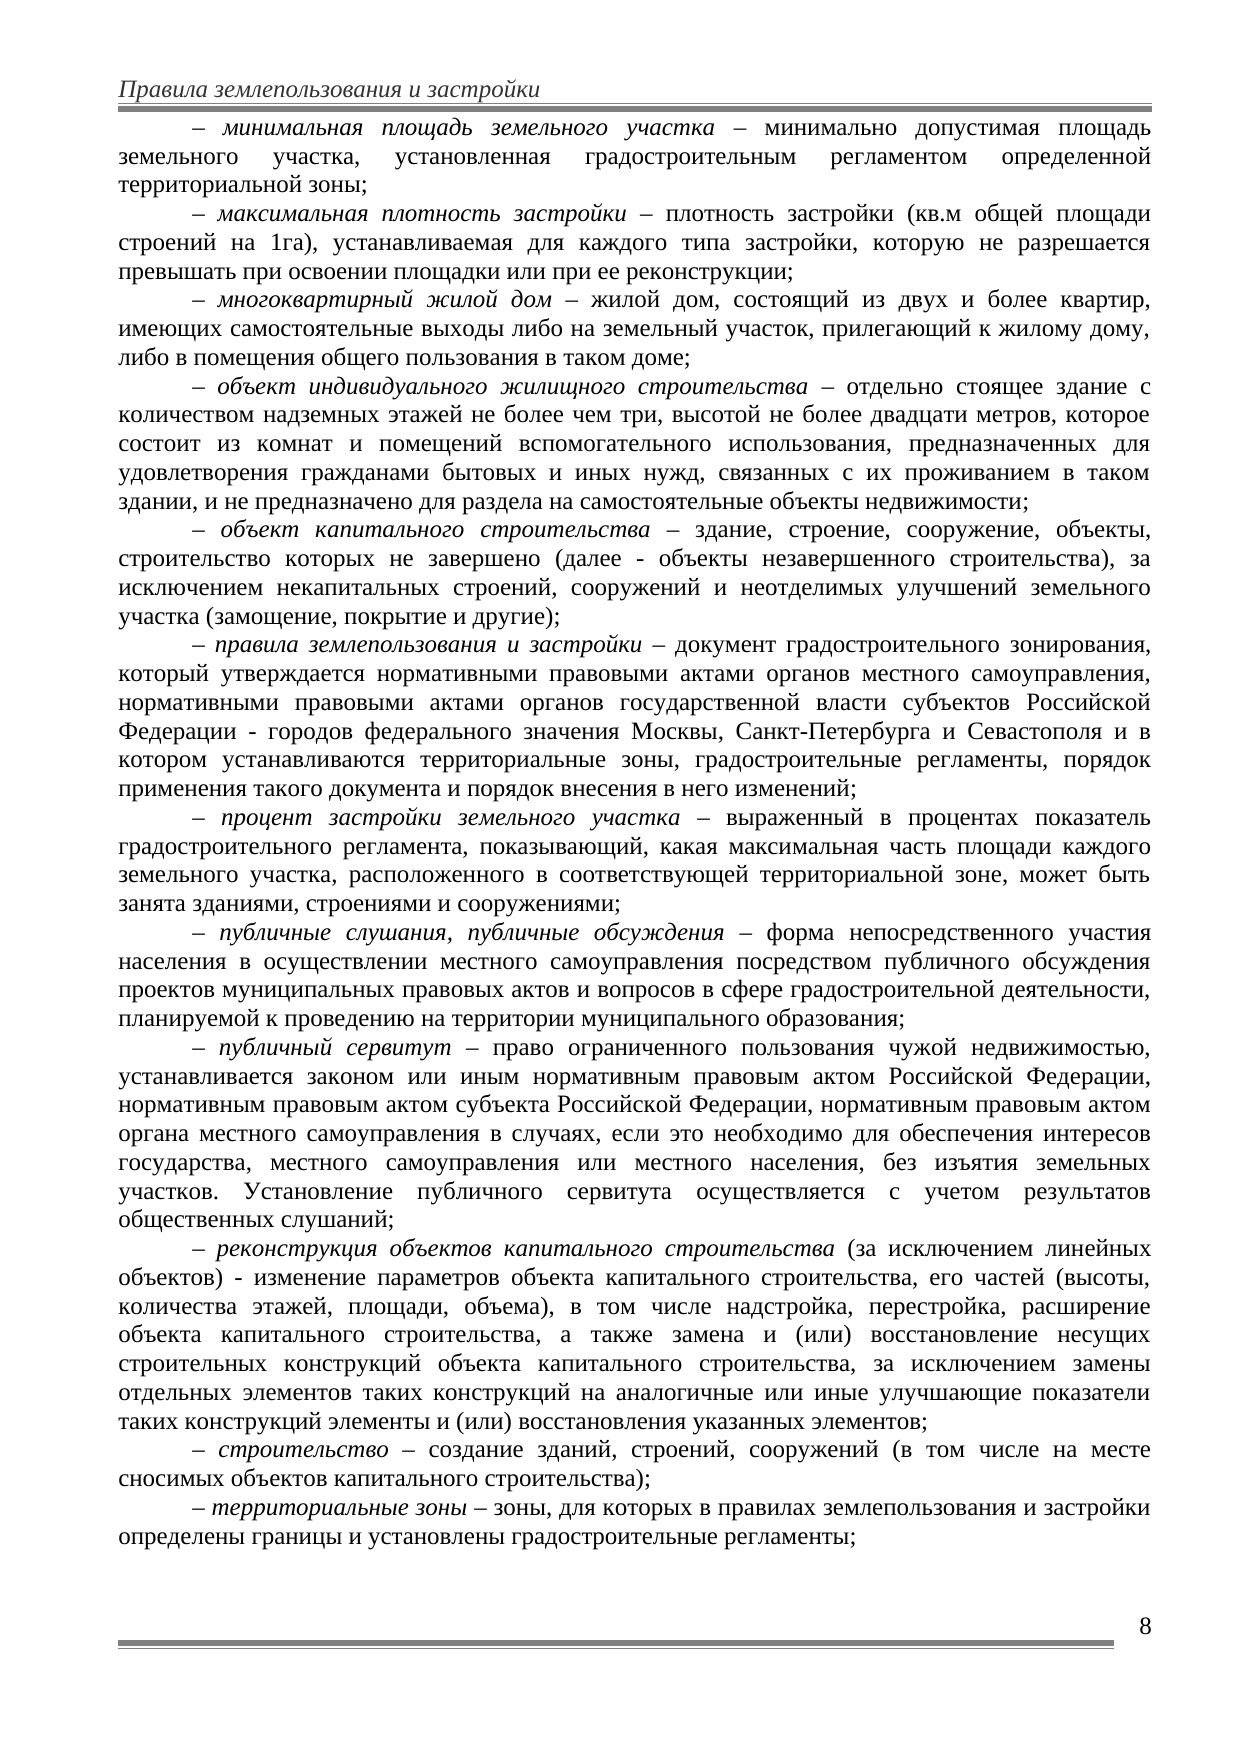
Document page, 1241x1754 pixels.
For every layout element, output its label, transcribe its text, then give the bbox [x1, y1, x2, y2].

text – публичный сервитут – право ограниченного пользования чужой недвижимостью, устанавливается законом или иным нормативным правовым актом Российской Федерации, нормативным правовым актом субъекта Российской Федерации, нормативным правовым актом органа местного самоуправления в случаях, если это необходимо для обеспечения интересов государства, местного самоуправления или местного населения, без изъятия земельных участков. Установление публичного сервитута осуществляется с учетом результатов общественных слушаний; [118, 1032, 1152, 1233]
text – правила землепользования и застройки – документ градостроительного зонирования, который утверждается нормативными правовыми актами органов местного самоуправления, нормативными правовыми актами органов государственной власти субъектов Российской Федерации - городов федерального значения Москвы, Санкт-Петербурга и Севастополя и в котором устанавливаются территориальные зоны, градостроительные регламенты, порядок применения такого документа и порядок внесения в него изменений; [118, 629, 1152, 802]
text – публичные слушания, публичные обсуждения – форма непосредственного участия населения в осуществлении местного самоуправления посредством публичного обсуждения проектов муниципальных правовых актов и вопросов в сфере градостроительной деятельности, планируемой к проведению на территории муниципального образования; [118, 917, 1152, 1032]
text – процент застройки земельного участка – выраженный в процентах показатель градостроительного регламента, показывающий, какая максимальная часть площади каждого земельного участка, расположенного в соответствующей территориальной зоне, может быть занята зданиями, строениями и сооружениями; [118, 802, 1152, 917]
text – строительство – создание зданий, строений, сооружений (в том числе на месте сносимых объектов капитального строительства); [118, 1434, 1152, 1492]
text – объект капитального строительства – здание, строение, сооружение, объекты, строительство которых не завершено (далее - объекты незавершенного строительства), за исключением некапитальных строений, сооружений и неотделимых улучшений земельного участка (замощение, покрытие и другие); [118, 514, 1152, 629]
text – минимальная площадь земельного участка – минимально допустимая площадь земельного участка, установленная градостроительным регламентом определенной территориальной зоны; [118, 112, 1152, 198]
text – максимальная плотность застройки – плотность застройки (кв.м общей площади строений на 1га), устанавливаемая для каждого типа застройки, которую не разрешается превышать при освоении площадки или при ее реконструкции; [118, 198, 1152, 284]
text – объект индивидуального жилищного строительства – отдельно стоящее здание с количеством надземных этажей не более чем три, высотой не более двадцати метров, которое состоит из комнат и помещений вспомогательного использования, предназначенных для удовлетворения гражданами бытовых и иных нужд, связанных с их проживанием в таком здании, и не предназначено для раздела на самостоятельные объекты недвижимости; [118, 371, 1152, 514]
text – реконструкция объектов капитального строительства (за исключением линейных объектов) - изменение параметров объекта капитального строительства, его частей (высоты, количества этажей, площади, объема), в том числе надстройка, перестройка, расширение объекта капитального строительства, а также замена и (или) восстановление несущих строительных конструкций объекта капитального строительства, за исключением замены отдельных элементов таких конструкций на аналогичные или иные улучшающие показатели таких конструкций элементы и (или) восстановления указанных элементов; [118, 1233, 1152, 1434]
text – многоквартирный жилой дом – жилой дом, состоящий из двух и более квартир, имеющих самостоятельные выходы либо на земельный участок, прилегающий к жилому дому, либо в помещения общего пользования в таком доме; [118, 284, 1152, 371]
text – территориальные зоны – зоны, для которых в правилах землепользования и застройки определены границы и установлены градостроительные регламенты; [118, 1492, 1152, 1549]
